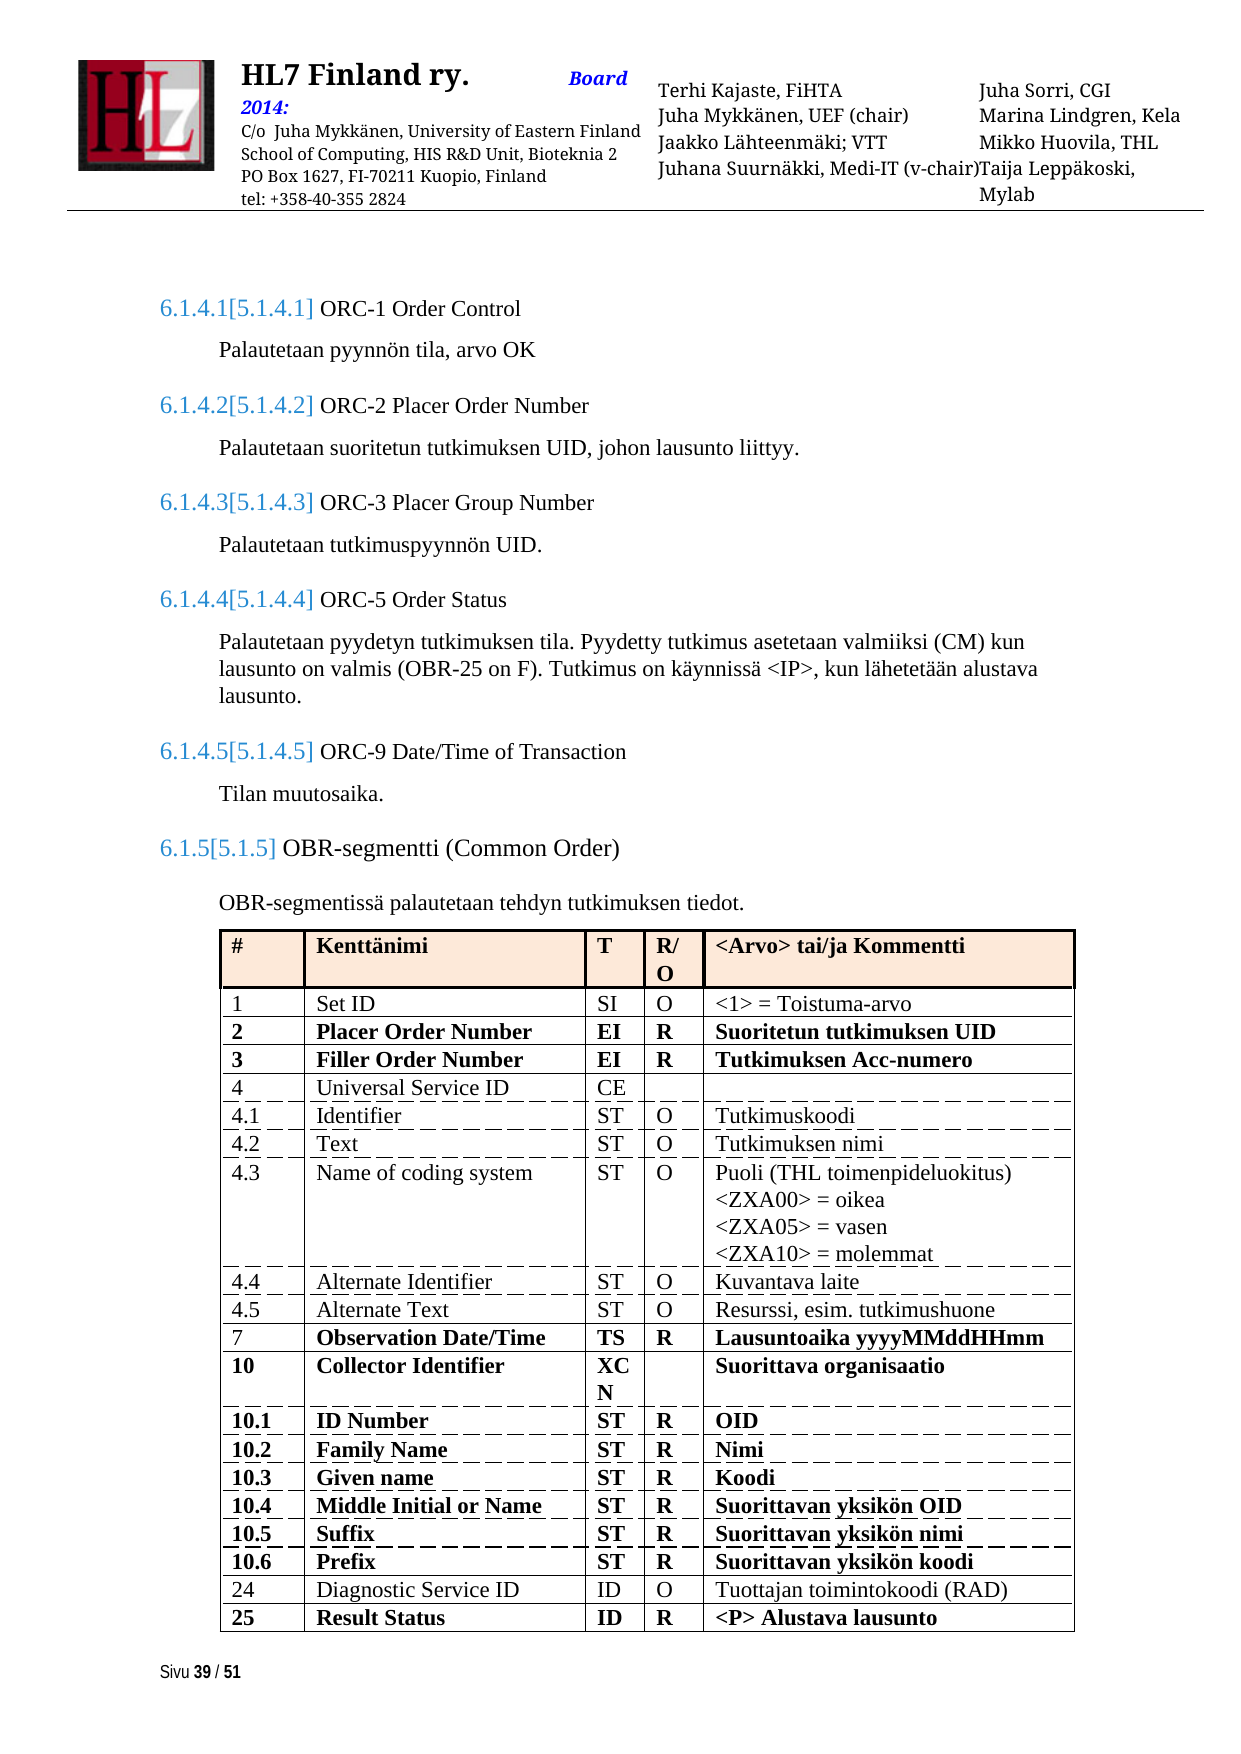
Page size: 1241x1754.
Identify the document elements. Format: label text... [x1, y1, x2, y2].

text Palautetaan suoritetun tutkimuksen UID, johon lausunto liittyy. [218, 433, 1051, 460]
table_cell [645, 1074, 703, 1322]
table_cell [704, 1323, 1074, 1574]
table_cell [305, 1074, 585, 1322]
text Palautetaan pyydetyn tutkimuksen tila. Pyydetty tutkimus asetetaan valmiiksi (CM) kun lausunto on valmis (OBR-25 on F). Tutkimus on käynnissä <IP>, kun lähetetään alustava lausunto. [218, 628, 1051, 709]
subtitle ORC-3 Placer Group Number [159, 487, 1051, 516]
subtitle ORC-2 Placer Order Number [159, 390, 1051, 419]
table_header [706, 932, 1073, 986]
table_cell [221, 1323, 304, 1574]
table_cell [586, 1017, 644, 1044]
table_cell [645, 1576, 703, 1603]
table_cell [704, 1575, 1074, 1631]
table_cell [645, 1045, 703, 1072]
subtitle ORC-9 Date/Time of Transaction [159, 736, 1051, 765]
text OBR-segmentissä palautetaan tehdyn tutkimuksen tiedot. [218, 889, 1051, 916]
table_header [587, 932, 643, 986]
text Palautetaan tutkimuspyynnön UID. [218, 530, 1051, 557]
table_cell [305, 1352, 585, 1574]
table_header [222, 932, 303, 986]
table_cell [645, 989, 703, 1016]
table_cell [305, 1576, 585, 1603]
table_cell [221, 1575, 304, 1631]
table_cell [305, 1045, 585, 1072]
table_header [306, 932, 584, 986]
text Palautetaan pyynnön tila, arvo OK [218, 336, 1051, 363]
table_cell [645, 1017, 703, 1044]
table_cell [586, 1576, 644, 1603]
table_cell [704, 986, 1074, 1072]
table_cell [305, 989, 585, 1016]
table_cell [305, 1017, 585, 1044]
subtitle ORC-1 Order Control [159, 293, 1051, 321]
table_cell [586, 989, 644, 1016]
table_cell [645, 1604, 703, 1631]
picture [78, 60, 215, 171]
subtitle OBR-segmentti (Common Order) [159, 833, 1051, 862]
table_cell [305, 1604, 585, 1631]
text Tilan muutosaika. [218, 779, 1051, 806]
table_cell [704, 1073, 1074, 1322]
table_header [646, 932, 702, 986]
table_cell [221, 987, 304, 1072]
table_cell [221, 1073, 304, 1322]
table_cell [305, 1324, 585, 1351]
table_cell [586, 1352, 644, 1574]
subtitle ORC-5 Order Status [159, 584, 1051, 613]
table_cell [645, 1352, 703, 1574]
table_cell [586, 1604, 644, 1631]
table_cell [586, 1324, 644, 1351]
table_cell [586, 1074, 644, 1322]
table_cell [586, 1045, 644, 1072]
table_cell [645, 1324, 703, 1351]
